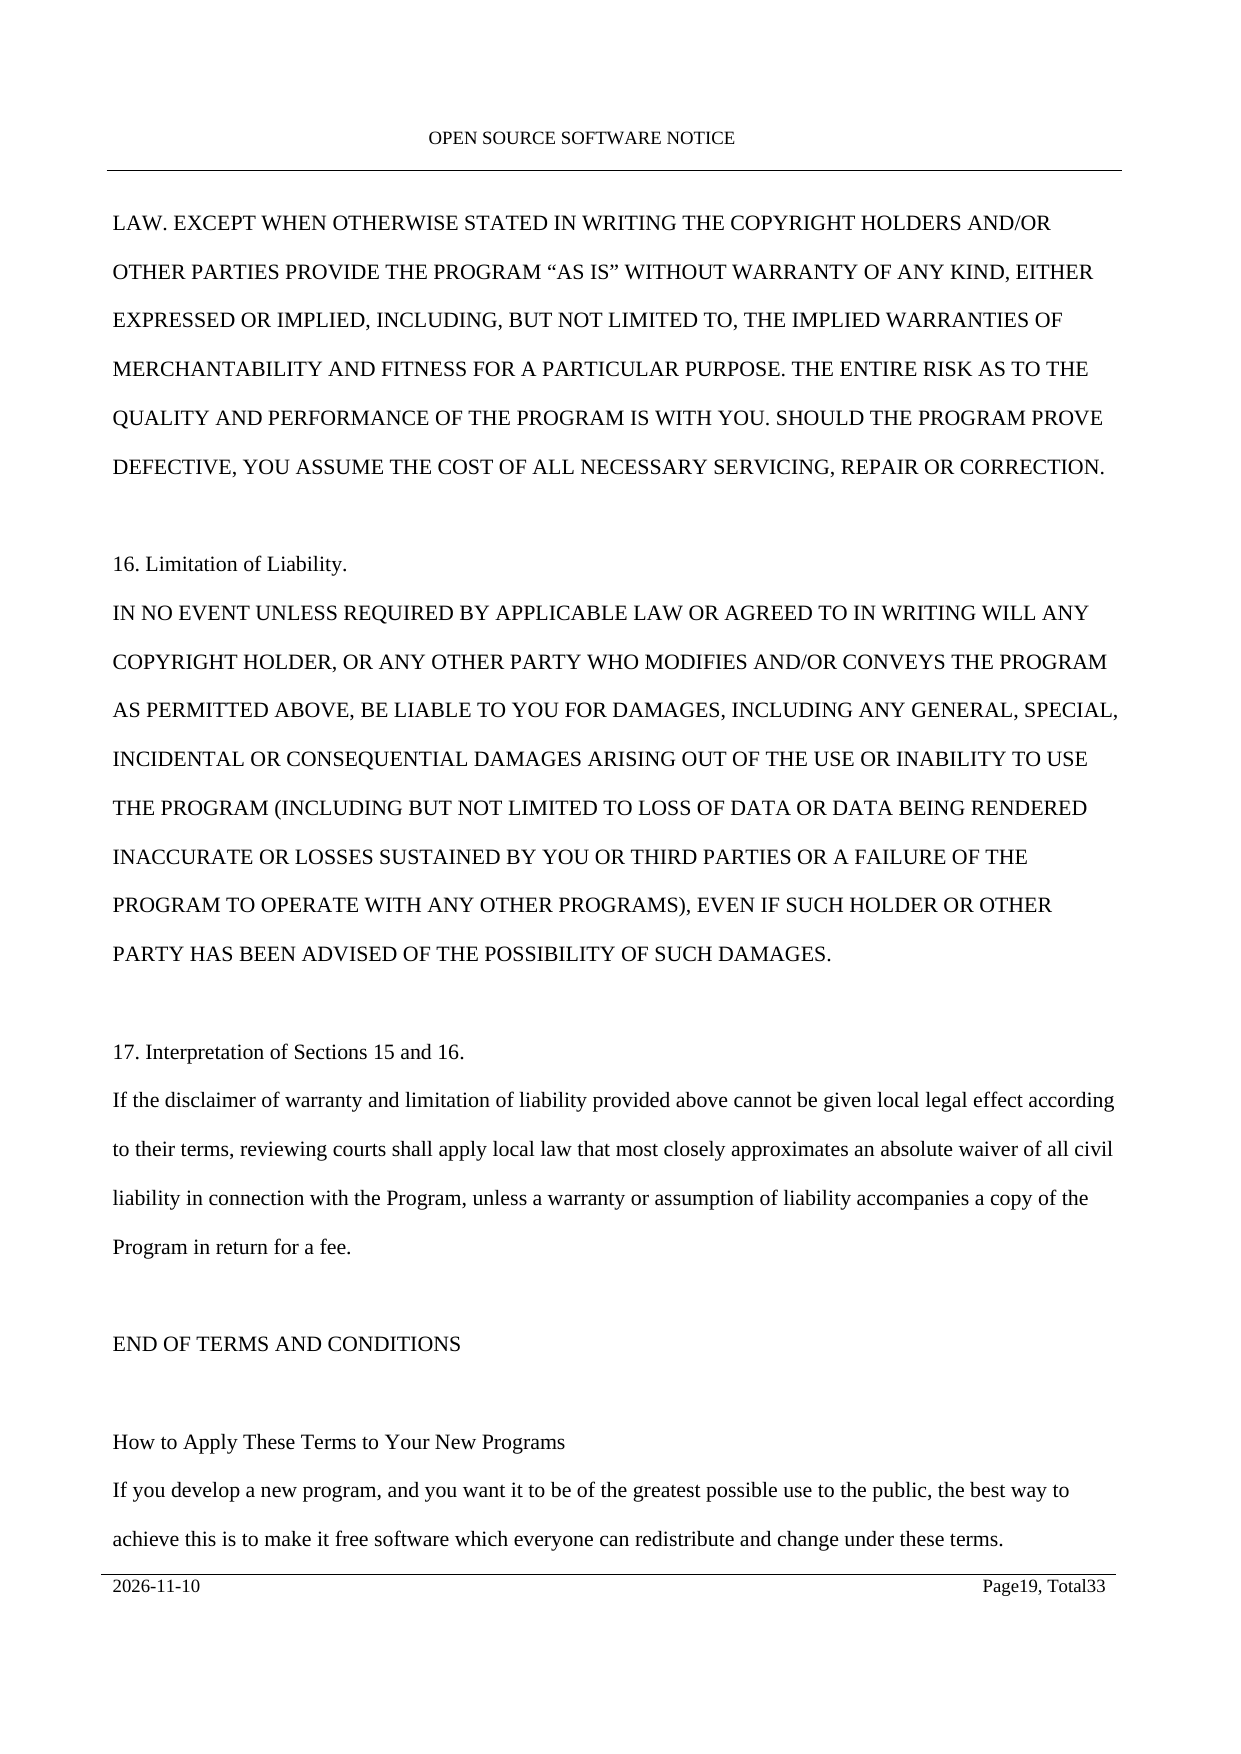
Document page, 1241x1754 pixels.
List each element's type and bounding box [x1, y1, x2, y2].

text [112, 206, 1128, 1555]
